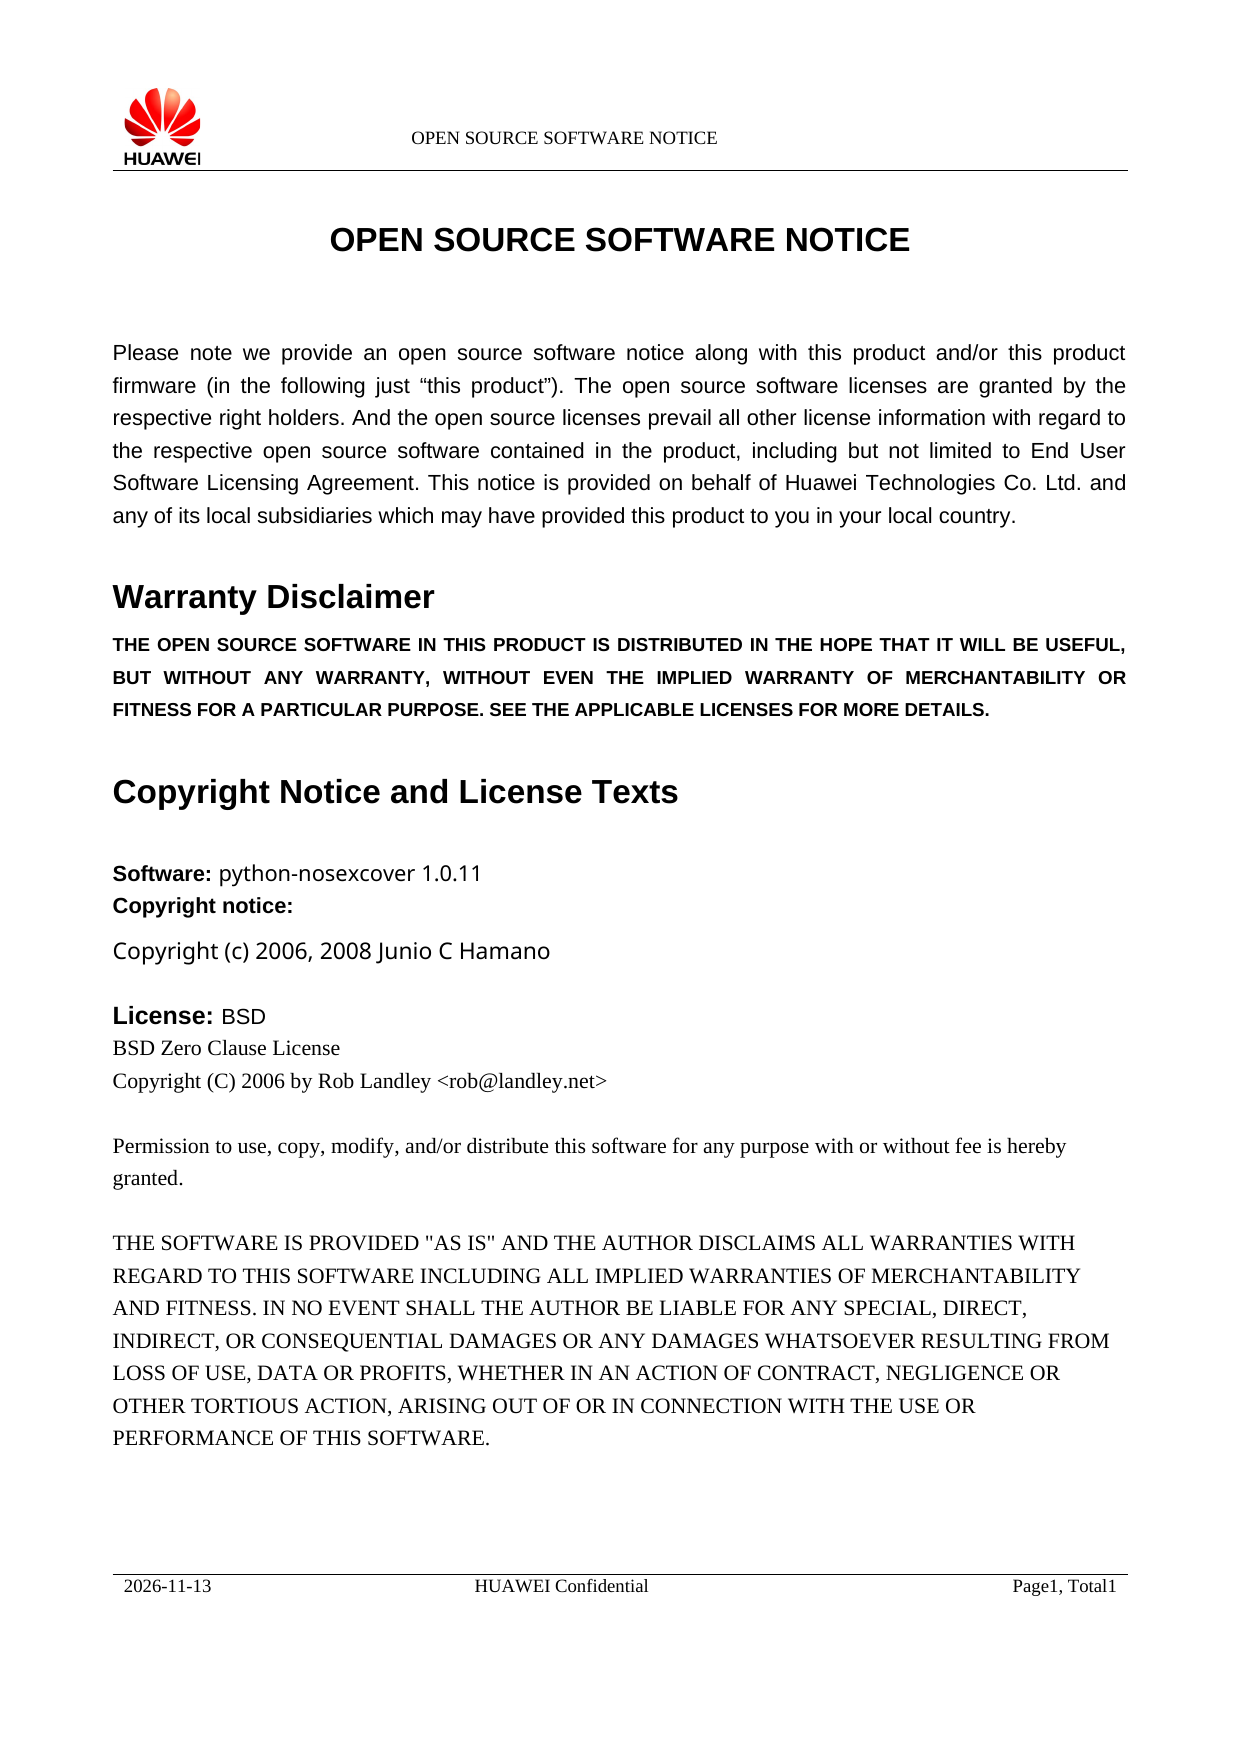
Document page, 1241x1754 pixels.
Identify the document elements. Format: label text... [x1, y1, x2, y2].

text OPEN SOURCE SOFTWARE NOTICE [112, 206, 1128, 271]
picture [124, 88, 201, 165]
text Copyright Notice and License Texts [112, 759, 1128, 824]
text Warranty Disclaimer [112, 564, 1128, 629]
text The open source software in this product is distributed in the hope that it will be useful, but WITHOUT ANY WARRANTY, without even the implied warranty of MERCHANTABILITY or FITNESS FOR A PARTICULAR PURPOSE. See the applicable licenses for more details. [112, 629, 1128, 726]
text Please note we provide an open source software notice along with this product and/or this product firmware (in the following just “this product”). The open source software licenses are granted by the respective right holders. And the open source licenses prevail all other license information with regard to the respective open source software contained in the product, including but not limited to End User Software Licensing Agreement. This notice is provided on behalf of Huawei Technologies Co. Ltd. and any of its local subsidiaries which may have provided this product to you in your local country. [112, 336, 1128, 531]
text Copyright notice: [112, 889, 1128, 921]
title Software: python-nosexcover 1.0.11 [112, 856, 1128, 889]
text BSD Zero Clause License Copyright (C) 2006 by Rob Landley <rob@landley.net> Permission to use, copy, modify, and/or distribute this software for any purpose with or without fee is hereby granted. THE SOFTWARE IS PROVIDED "AS IS" AND THE AUTHOR DISCLAIMS ALL WARRANTIES WITH REGARD TO THIS SOFTWARE INCLUDING ALL IMPLIED WARRANTIES OF MERCHANTABILITY AND FITNESS. IN NO EVENT SHALL THE AUTHOR BE LIABLE FOR ANY SPECIAL, DIRECT, INDIRECT, OR CONSEQUENTIAL DAMAGES OR ANY DAMAGES WHATSOEVER RESULTING FROM LOSS OF USE, DATA OR PROFITS, WHETHER IN AN ACTION OF CONTRACT, NEGLIGENCE OR OTHER TORTIOUS ACTION, ARISING OUT OF OR IN CONNECTION WITH THE USE OR PERFORMANCE OF THIS SOFTWARE. [112, 1031, 1128, 1486]
text License: BSD [112, 999, 1128, 1031]
text Copyright (c) 2006, 2008 Junio C Hamano [112, 934, 1128, 966]
